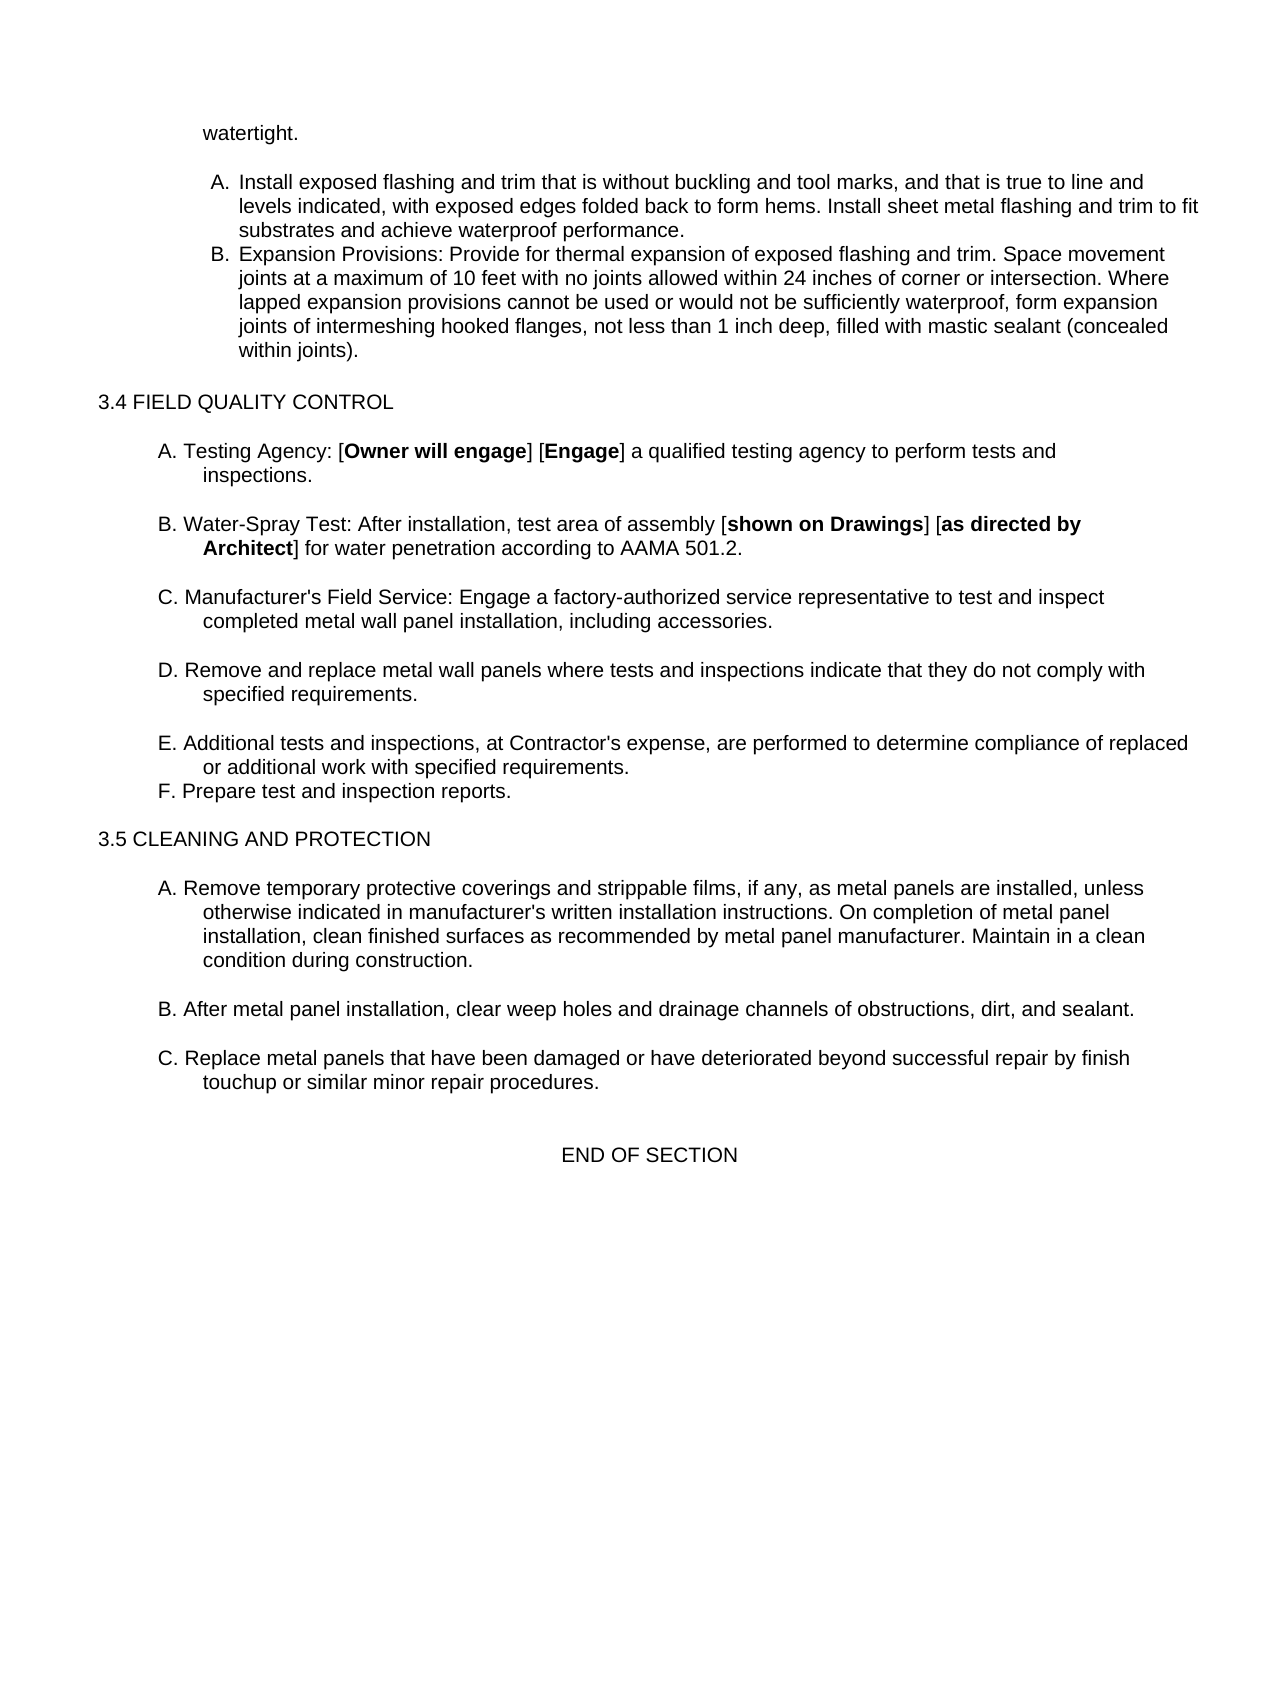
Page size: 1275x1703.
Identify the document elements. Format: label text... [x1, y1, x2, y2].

text A. Testing Agency: [Owner will engage] [Engage] a qualified testing agency to perform tests and inspections. [158, 439, 1151, 487]
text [158, 121, 1201, 145]
text B. Water-Spray Test: After installation, test area of assembly [shown on Drawings] [as directed by Architect] for water penetration according to AAMA 501.2. [158, 512, 1175, 560]
text E. Additional tests and inspections, at Contractor's expense, are performed to determine compliance of replaced or additional work with specified requirements. [158, 731, 1201, 778]
text C. Replace metal panels that have been damaged or have deteriorated beyond successful repair by finish touchup or similar minor repair procedures. [158, 1046, 1165, 1093]
text 3.5 CLEANING AND PROTECTION [98, 827, 1201, 851]
text C. Manufacturer's Field Service: Engage a factory-authorized service representative to test and inspect completed metal wall panel installation, including accessories. [158, 585, 1201, 633]
text B. After metal panel installation, clear weep holes and drainage channels of obstructions, dirt, and sealant. [158, 997, 1151, 1021]
text 3.4 FIELD QUALITY CONTROL [98, 390, 1201, 414]
list Install exposed flashing and trim that is without buckling and tool marks, and that is true to line and levels indicated, with exposed edges folded back to form hems. Install sheet metal flashing and trim to fit substrates and achieve waterproof performance. [210, 170, 1201, 242]
text F. Prepare test and inspection reports. [98, 778, 1201, 802]
text D. Remove and replace metal wall panels where tests and inspections indicate that they do not comply with specified requirements. [158, 658, 1192, 706]
text END OF SECTION [98, 1143, 1201, 1167]
text A. Remove temporary protective coverings and strippable films, if any, as metal panels are installed, unless otherwise indicated in manufacturer's written installation instructions. On completion of metal panel installation, clean finished surfaces as recommended by metal panel manufacturer. Maintain in a clean condition during construction. [158, 876, 1201, 972]
list Expansion Provisions: Provide for thermal expansion of exposed flashing and trim. Space movement joints at a maximum of 10 feet with no joints allowed within 24 inches of corner or intersection. Where lapped expansion provisions cannot be used or would not be sufficiently waterproof, form expansion joints of intermeshing hooked flanges, not less than 1 inch deep, filled with mastic sealant (concealed within joints). [210, 242, 1201, 362]
